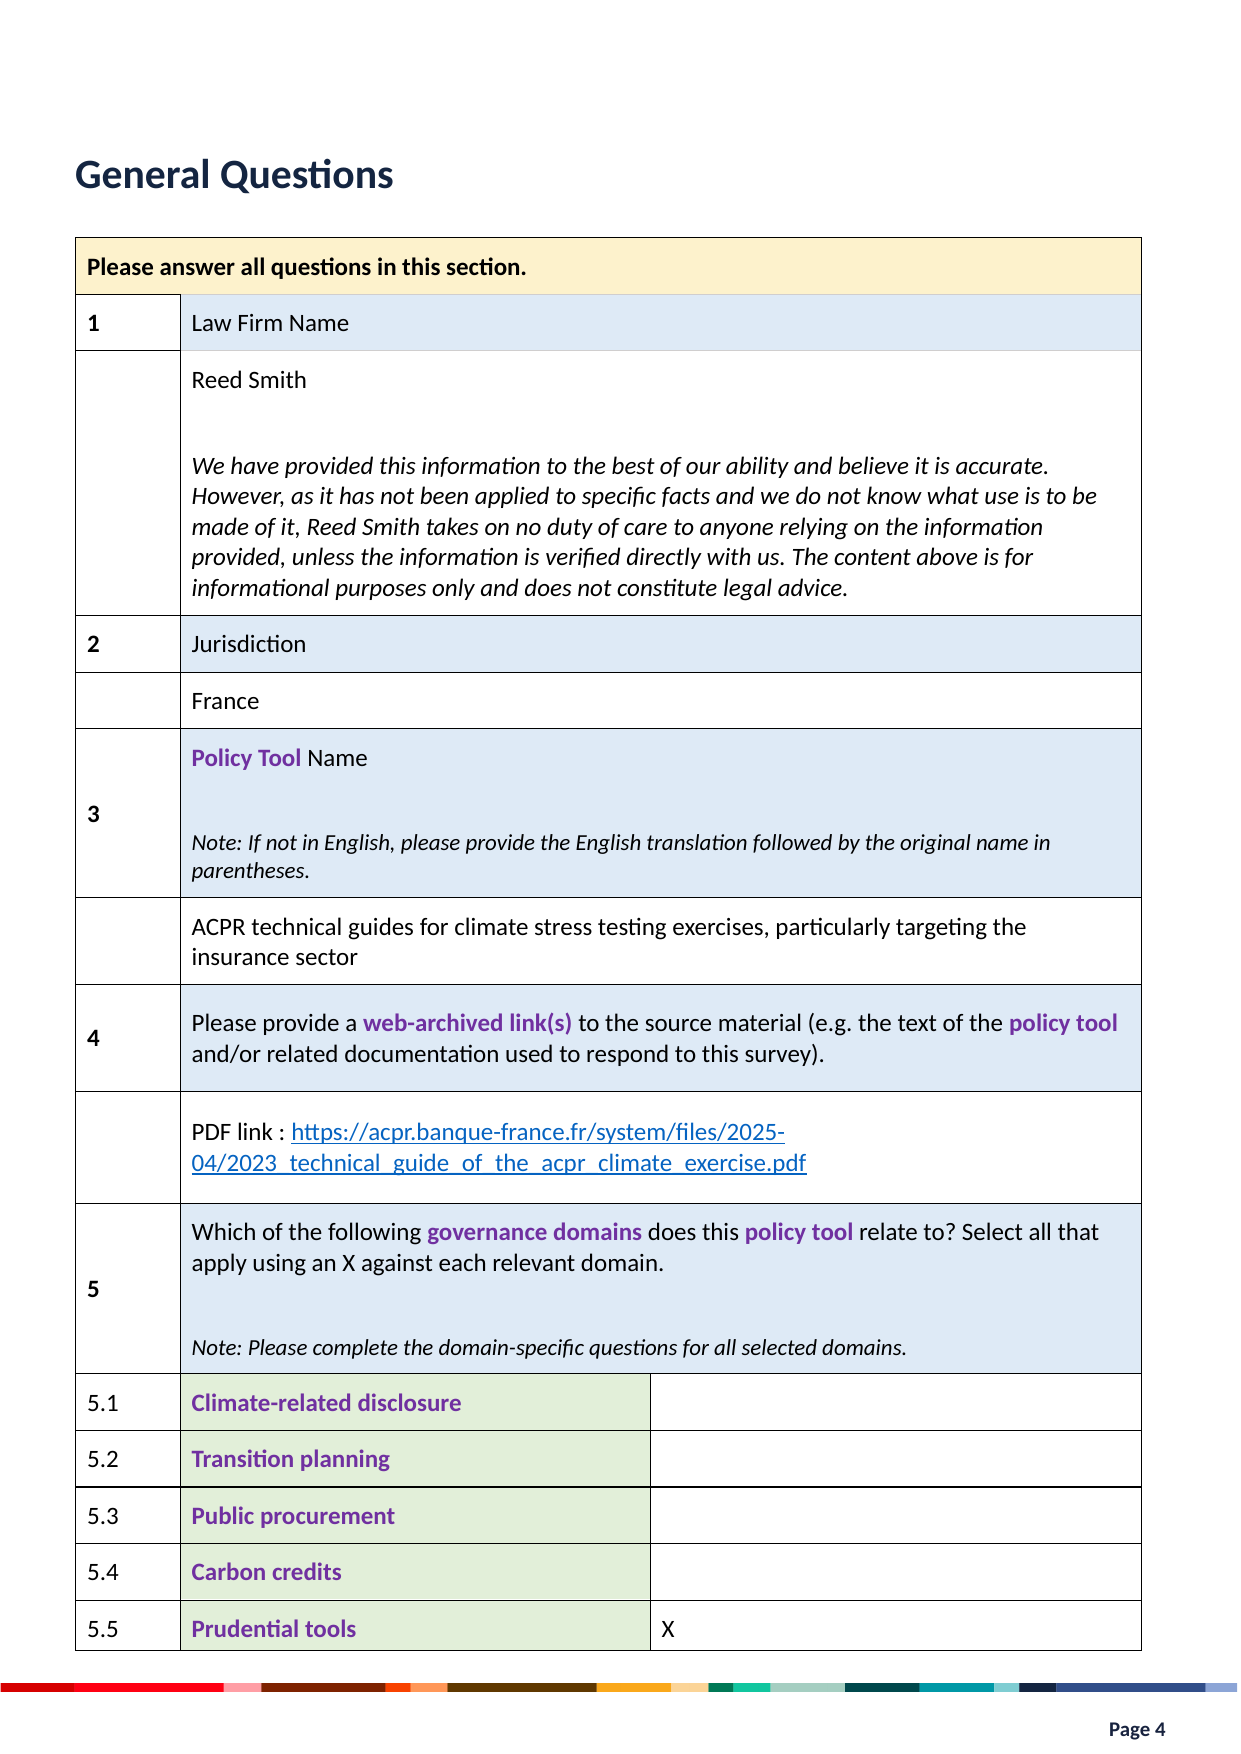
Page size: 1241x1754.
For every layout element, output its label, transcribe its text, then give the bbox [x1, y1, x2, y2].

table_cell ACPR technical guides for climate stress testing exercises, particularly targeting the insurance sector [181, 898, 1141, 984]
table_cell [651, 1374, 1141, 1430]
table_cell 5.1 [76, 1374, 180, 1430]
table_cell Climate-related disclosure [181, 1374, 650, 1430]
table_cell Which of the following governance domains does this policy tool relate to? Select all that apply using an X against each relevant domain. Note: Please complete the domain-specific questions for all selected domains. [181, 1204, 1141, 1373]
table_cell 5.2 [76, 1431, 180, 1486]
table_cell [76, 673, 180, 728]
table_cell Public procurement [181, 1488, 650, 1543]
table_cell Law Firm Name [181, 295, 1141, 350]
table_cell [651, 1488, 1141, 1543]
table_cell Transition planning [181, 1431, 650, 1486]
table_cell 3 [76, 729, 180, 897]
table_cell Reed Smith We have provided this information to the best of our ability and believe it is accurate. However, as it has not been applied to specific facts and we do not know what use is to be made of it, Reed Smith takes on no duty of care to anyone relying on the information provided, unless the information is verified directly with us. The content above is for informational purposes only and does not constitute legal advice. [181, 351, 1141, 615]
table_header Please answer all questions in this section. [76, 238, 1141, 294]
table_cell 5.3 [76, 1488, 180, 1543]
table_cell [76, 1092, 180, 1203]
table_cell 2 [76, 616, 180, 672]
table_cell Please provide a web-archived link(s) to the source material (e.g. the text of the policy tool and/or related documentation used to respond to this survey). [181, 985, 1141, 1091]
table_cell Jurisdiction [181, 616, 1141, 672]
table_cell [76, 351, 180, 615]
subtitle General Questions [75, 148, 1165, 199]
table_cell 1 [76, 295, 180, 350]
table_cell Policy Tool Name Note: If not in English, please provide the English translation followed by the original name in parentheses. [181, 729, 1141, 897]
table_cell France [181, 673, 1141, 728]
table_cell 4 [76, 985, 180, 1091]
table_cell X [651, 1601, 1141, 1650]
table_cell 5.5 [76, 1601, 180, 1650]
picture [0, 1683, 1236, 1692]
table_cell Carbon credits [181, 1544, 650, 1599]
table_cell [76, 898, 180, 984]
table_cell Prudential tools [181, 1601, 650, 1650]
table_cell 5 [76, 1204, 180, 1373]
table_cell [651, 1544, 1141, 1599]
table_cell PDF link : https://acpr.banque-france.fr/system/files/2025-04/2023_technical_guide_of_the_acpr_climate_exercise.pdf [181, 1092, 1141, 1203]
table_cell 5.4 [76, 1544, 180, 1599]
table_cell [651, 1431, 1141, 1486]
